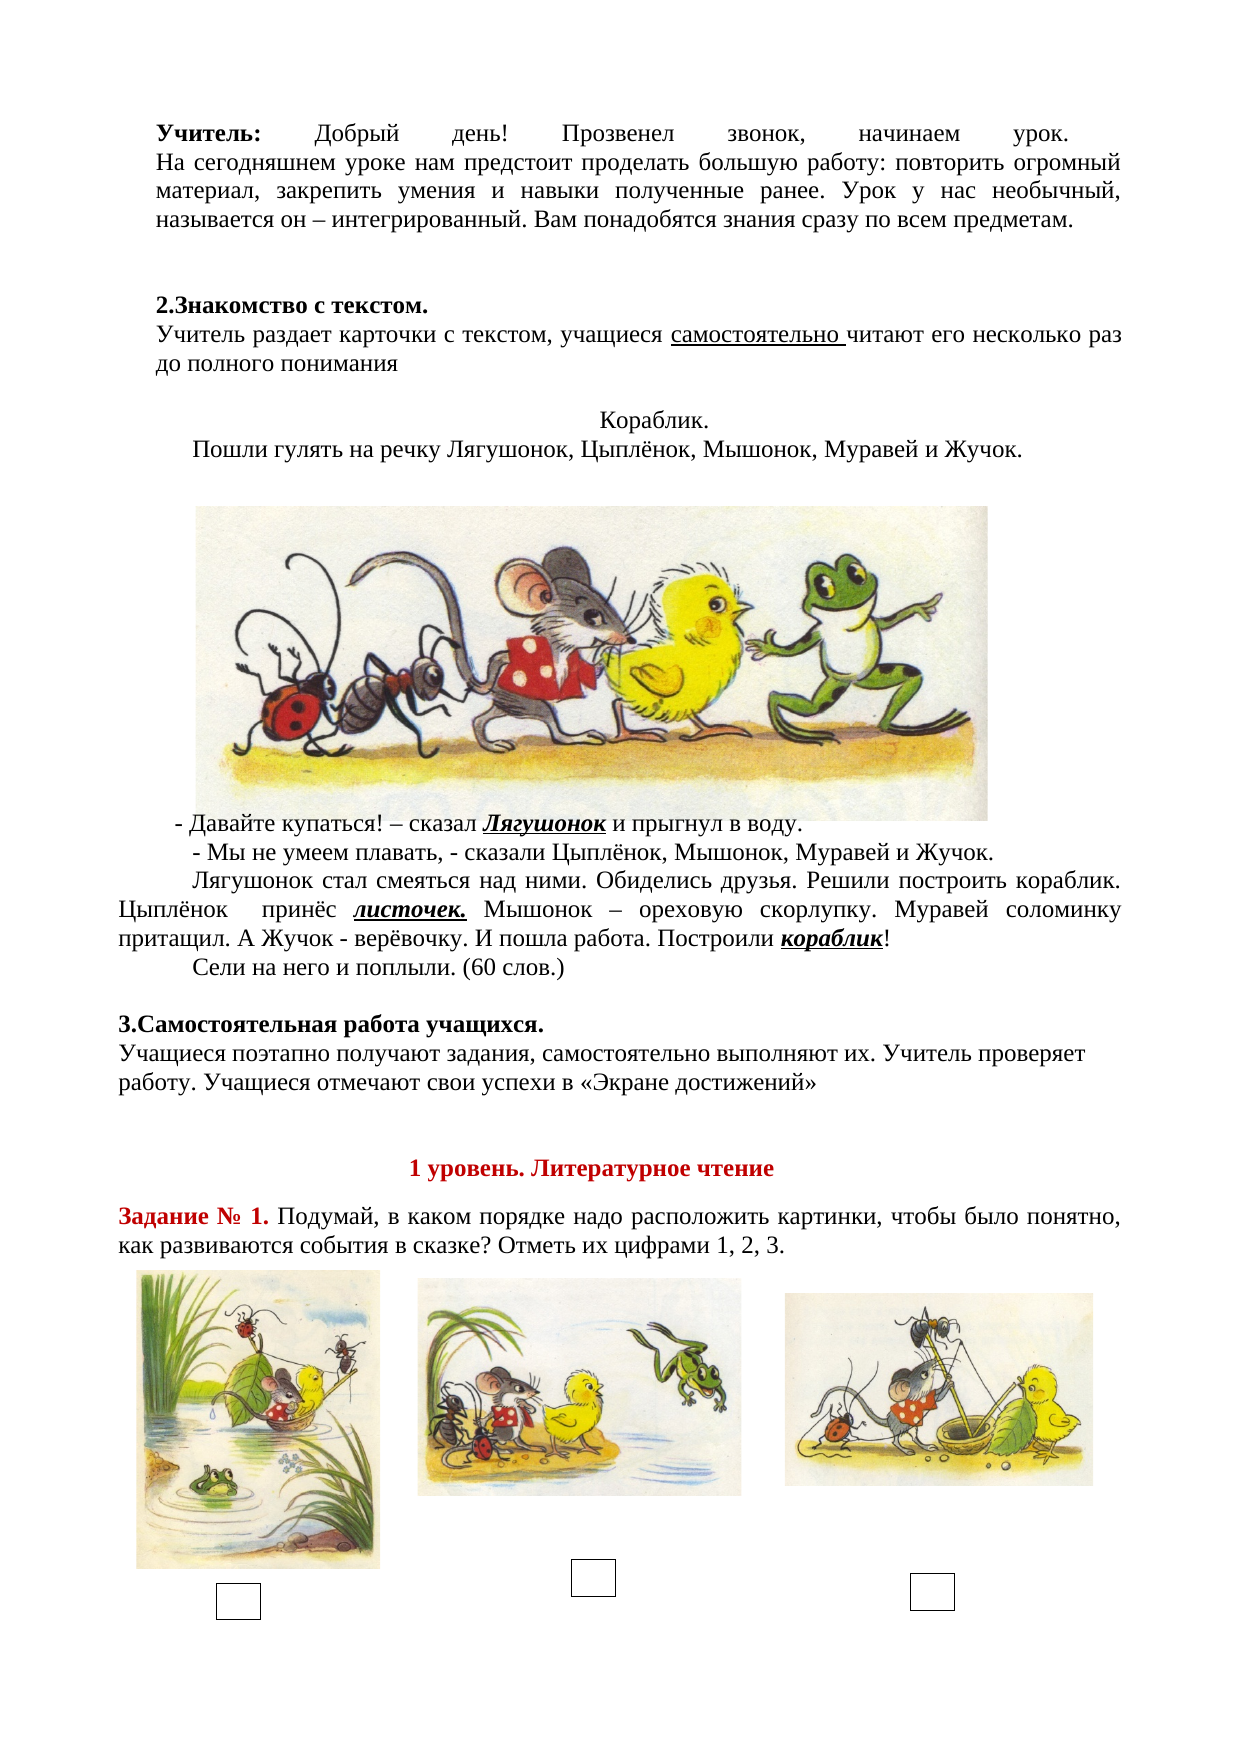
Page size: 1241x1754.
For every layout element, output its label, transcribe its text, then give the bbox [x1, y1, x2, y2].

text Лягушонок стал смеяться над ними. Обиделись друзья. Решили построить кораблик. Цыплёнок принёс листочек. Мышонок – ореховую скорлупку. Муравей соломинку притащил. А Жучок - верёвочку. И пошла работа. Построили кораблик! [118, 866, 1122, 952]
text Кораблик. [118, 406, 1122, 434]
text - Мы не умеем плавать, - сказали Цыплёнок, Мышонок, Муравей и Жучок. [118, 837, 1122, 866]
picture [136, 1270, 381, 1569]
text 1 уровень. Литературное чтение [118, 1153, 1122, 1182]
text Сели на него и поплыли. (60 слов.) [118, 952, 1122, 981]
picture [195, 506, 988, 808]
text Учитель раздает карточки с текстом, учащиеся самостоятельно читают его несколько раз до полного понимания [156, 319, 1122, 377]
text 3.Самостоятельная работа учащихся. [118, 1009, 1122, 1038]
text 2.Знакомство с текстом. [156, 291, 1122, 319]
picture [784, 1293, 1094, 1486]
text Учащиеся поэтапно получают задания, самостоятельно выполняют их. Учитель проверяет работу. Учащиеся отмечают свои успехи в «Экране достижений» [118, 1038, 1122, 1096]
text - Давайте купаться! – сказал Лягушонок и прыгнул в воду. [118, 808, 1122, 837]
picture [417, 1278, 742, 1496]
text Задание № 1. Подумай, в каком порядке надо расположить картинки, чтобы было понятно, как развиваются события в сказке? Отметь их цифрами 1, 2, 3. [118, 1201, 1122, 1258]
text Пошли гулять на речку Лягушонок, Цыплёнок, Мышонок, Муравей и Жучок. [118, 434, 1122, 463]
text Учитель: Добрый день! Прозвенел звонок, начинаем урок. На сегодняшнем уроке нам предстоит проделать большую работу: повторить огромный материал, закрепить умения и навыки полученные ранее. Урок у нас необычный, называется он – интегрированный. Вам понадобятся знания сразу по всем предметам. [156, 118, 1122, 233]
